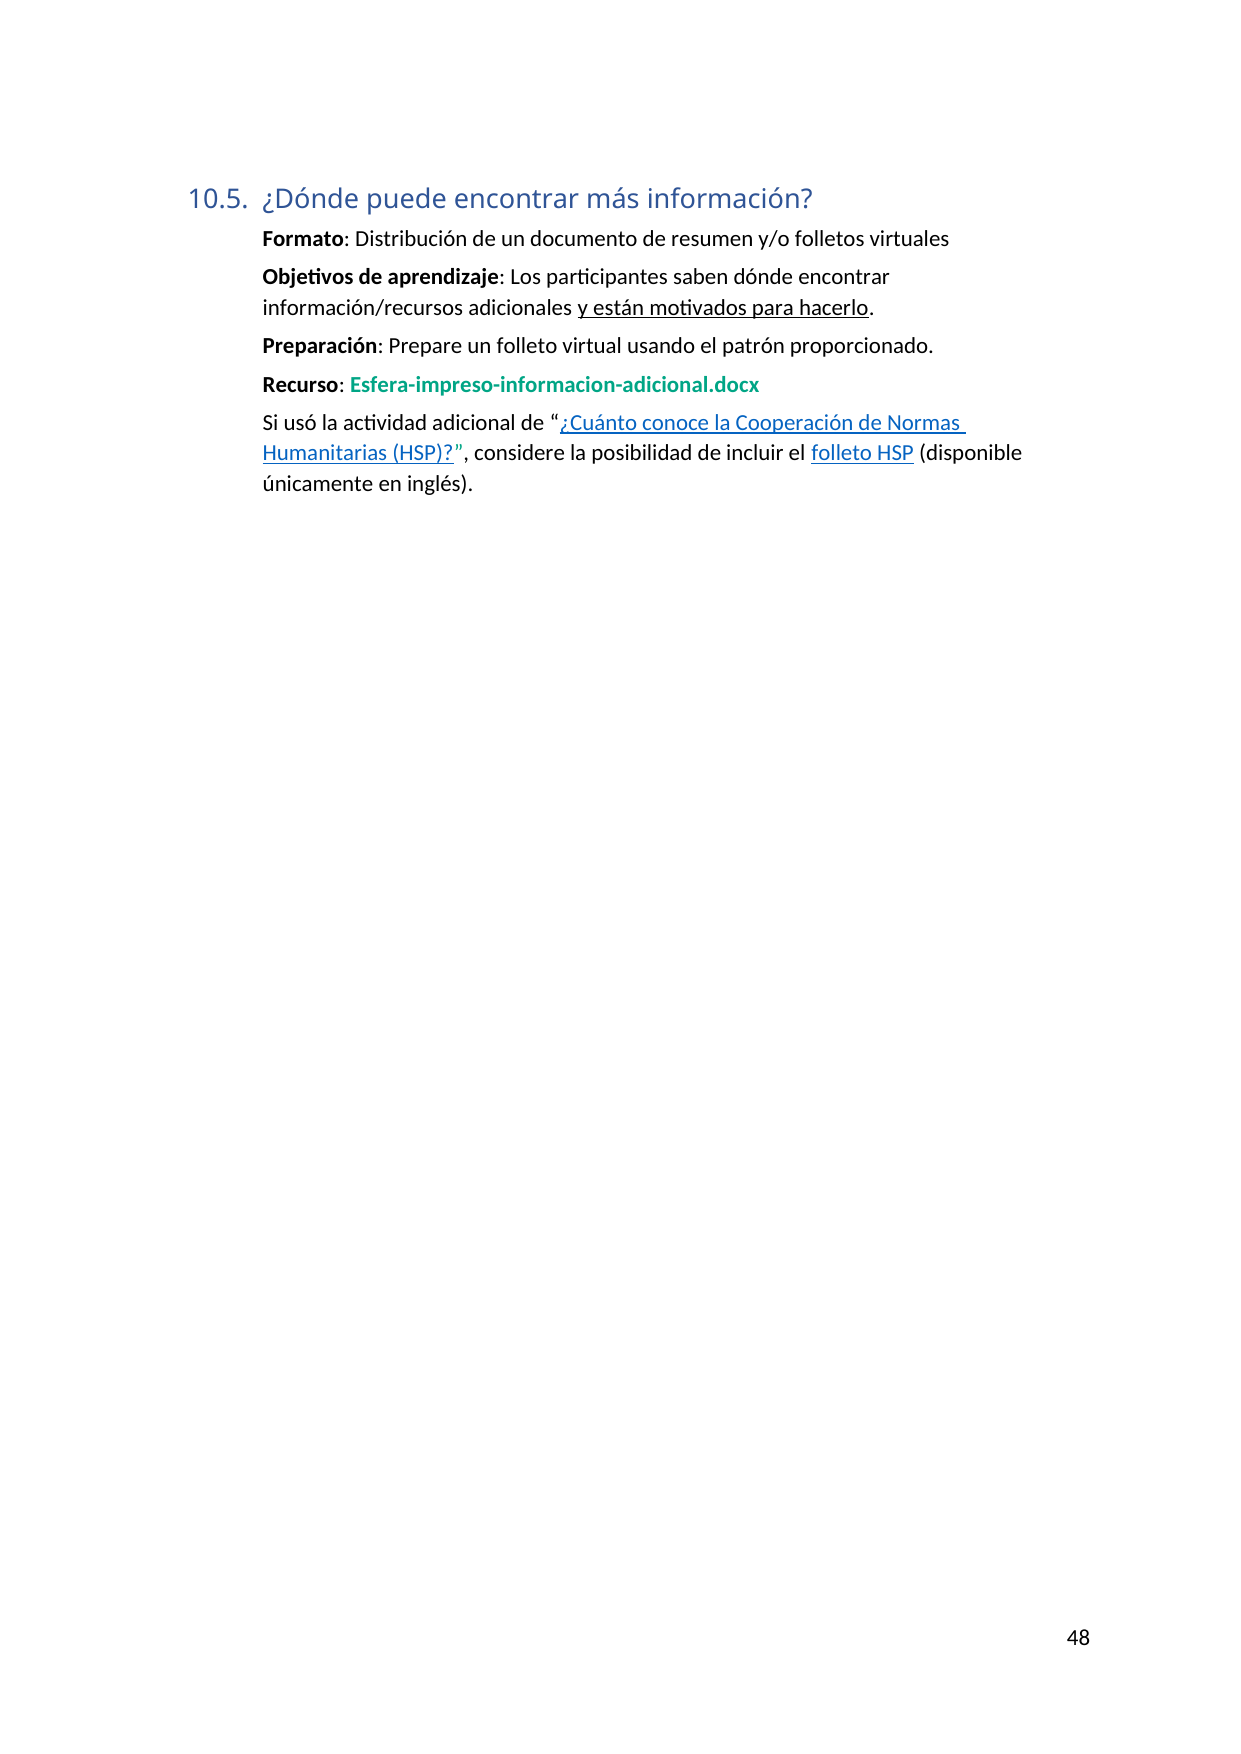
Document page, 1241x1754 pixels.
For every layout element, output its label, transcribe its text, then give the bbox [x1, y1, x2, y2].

subtitle ¿Dónde puede encontrar más información? [187, 180, 1090, 217]
text Preparación: Prepare un folleto virtual usando el patrón proporcionado. [262, 331, 1090, 359]
text Formato: Distribución de un documento de resumen y/o folletos virtuales [262, 224, 1090, 252]
text Objetivos de aprendizaje: Los participantes saben dónde encontrar información/recursos adicionales y están motivados para hacerlo. [262, 262, 1090, 321]
text Si usó la actividad adicional de “¿Cuánto conoce la Cooperación de Normas Humanitarias (HSP)?”, considere la posibilidad de incluir el folleto HSP (disponible únicamente en inglés). [262, 408, 1090, 497]
text Recurso: Esfera-impreso-informacion-adicional.docx [262, 370, 1090, 398]
